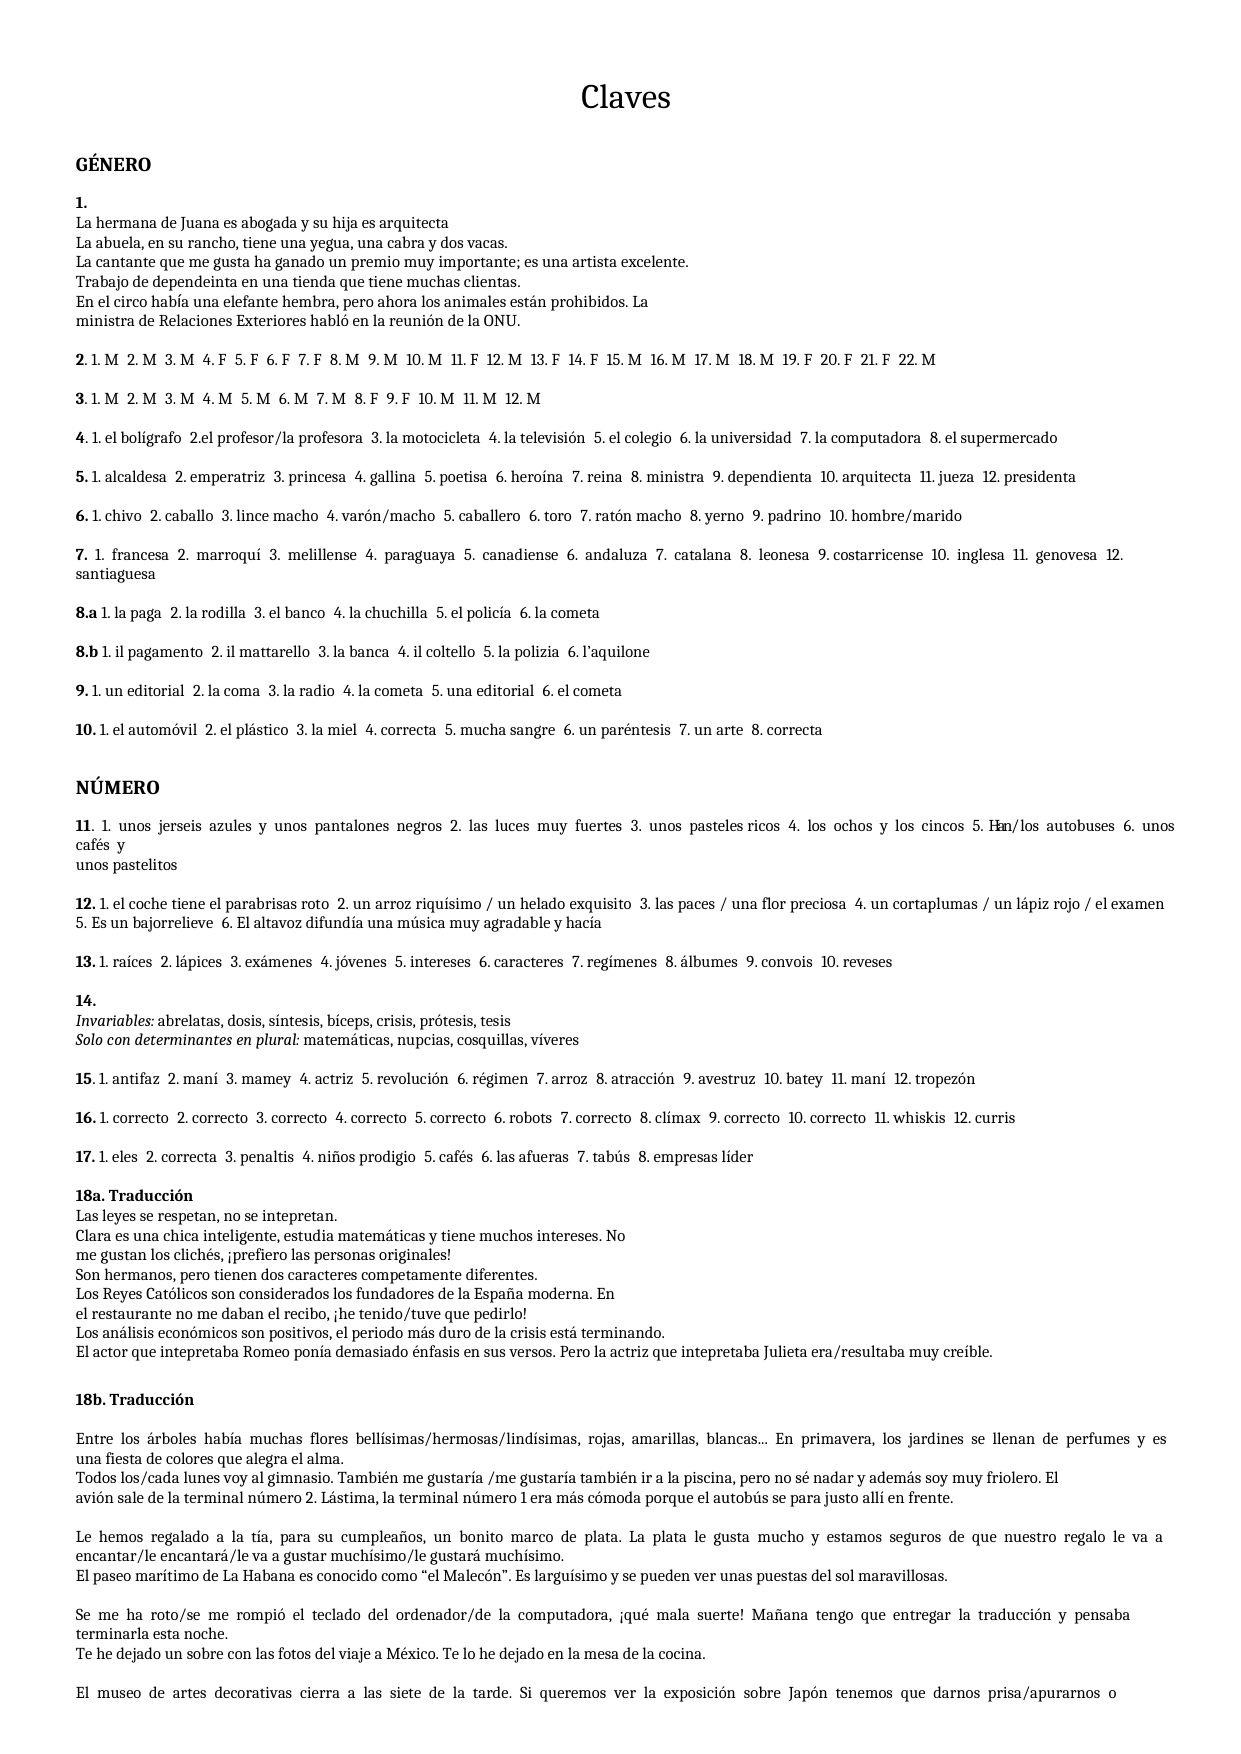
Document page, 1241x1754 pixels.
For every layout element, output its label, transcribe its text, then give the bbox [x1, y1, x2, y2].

text Los Reyes Católicos son considerados los fundadores de la España moderna. En el restaurante no me daban el recibo, ¡he tenido/tuve que pedirlo! [76, 1284, 625, 1323]
text Te he dejado un sobre con las fotos del viaje a México. Te lo he dejado en la mesa de la cocina. [76, 1644, 1184, 1663]
text 6. 1. chivo 2. caballo 3. lince macho 4. varón/macho 5. caballero 6. toro 7. ratón macho 8. yerno 9. padrino 10. hombre/marido [76, 506, 1184, 525]
text Entre los árboles había muchas flores bellísimas/hermosas/lindísimas, rojas, amarillas, blancas... En primavera, los jardines se llenan de perfumes y es [76, 1429, 1184, 1449]
text NÚMERO [76, 776, 1184, 799]
text una fiesta de colores que alegra el alma. [76, 1449, 1184, 1468]
text unos pastelitos [76, 855, 1184, 874]
text La abuela, en su rancho, tiene una yegua, una cabra y dos vacas. [76, 232, 1184, 252]
text Solo con determinantes en plural: matemáticas, nupcias, cosquillas, víveres [76, 1030, 1184, 1050]
text Invariables: abrelatas, dosis, síntesis, bíceps, crisis, prótesis, tesis [76, 1011, 1184, 1030]
text Clara es una chica inteligente, estudia matemáticas y tiene muchos intereses. No me gustan los clichés, ¡prefiero las personas originales! [76, 1225, 628, 1264]
text En el circo había una elefante hembra, pero ahora los animales están prohibidos. La ministra de Relaciones Exteriores habló en la reunión de la ONU. [76, 292, 665, 331]
text 17. 1. eles 2. correcta 3. penaltis 4. niños prodigio 5. cafés 6. las afueras 7. tabús 8. empresas líder [76, 1147, 1184, 1167]
text Le hemos regalado a la tía, para su cumpleaños, un bonito marco de plata. La plata le gusta mucho y estamos seguros de que nuestro regalo le va a [76, 1527, 1184, 1546]
text 3. 1. M 2. M 3. M 4. M 5. M 6. M 7. M 8. F 9. F 10. M 11. M 12. M [76, 389, 1184, 408]
text Todos los/cada lunes voy al gimnasio. También me gustaría /me gustaría también ir a la piscina, pero no sé nadar y además soy muy friolero. El avión sale de la terminal número 2. Lástima, la terminal número 1 era más cómoda porque el autobús se para justo allí en frente. [76, 1468, 1091, 1507]
text Los análisis económicos son positivos, el periodo más duro de la crisis está terminando. [76, 1323, 1184, 1342]
text 12. 1. el coche tiene el parabrisas roto 2. un arroz riquísimo / un helado exquisito 3. las paces / una flor preciosa 4. un cortaplumas / un lápiz rojo / el examen 5. Es un bajorrelieve 6. El altavoz difundía una música muy agradable y hacía [76, 894, 1184, 933]
text 18b. Traducción [76, 1390, 1184, 1410]
text 18a. Traducción [76, 1186, 1184, 1206]
text 8.a 1. la paga 2. la rodilla 3. el banco 4. la chuchilla 5. el policía 6. la cometa [76, 603, 1184, 623]
text 8.b 1. il pagamento 2. il mattarello 3. la banca 4. il coltello 5. la polizia 6. l’aquilone [76, 642, 1184, 662]
text 1. [76, 194, 1184, 213]
text 11. 1. unos jerseis azules y unos pantalones negros 2. las luces muy fuertes 3. unos pasteles ricos 4. los ochos y los cincos 5. Han / los autobuses 6. unos cafés y [76, 817, 1184, 855]
text Claves [567, 76, 684, 116]
text El museo de artes decorativas cierra a las siete de la tarde. Si queremos ver la exposición sobre Japón tenemos que darnos prisa/apurarnos o [76, 1683, 1184, 1702]
text 10. 1. el automóvil 2. el plástico 3. la miel 4. correcta 5. mucha sangre 6. un paréntesis 7. un arte 8. correcta [76, 720, 1184, 739]
text 13. 1. raíces 2. lápices 3. exámenes 4. jóvenes 5. intereses 6. caracteres 7. regímenes 8. álbumes 9. convois 10. reveses [76, 952, 1184, 972]
text El actor que intepretaba Romeo ponía demasiado énfasis en sus versos. Pero la actriz que intepretaba Julieta era/resultaba muy creíble. [76, 1342, 1184, 1362]
text Son hermanos, pero tienen dos caracteres competamente diferentes. [76, 1264, 1184, 1284]
text 15. 1. antifaz 2. maní 3. mamey 4. actriz 5. revolución 6. régimen 7. arroz 8. atracción 9. avestruz 10. batey 11. maní 12. tropezón [76, 1069, 1184, 1089]
text GÉNERO [76, 154, 1184, 177]
text 2. 1. M 2. M 3. M 4. F 5. F 6. F 7. F 8. M 9. M 10. M 11. F 12. M 13. F 14. F 15. M 16. M 17. M 18. M 19. F 20. F 21. F 22. M [76, 350, 1184, 369]
text encantar/le encantará/le va a gustar muchísimo/le gustará muchísimo. [76, 1546, 1184, 1566]
text 4. 1. el bolígrafo 2.el profesor/la profesora 3. la motocicleta 4. la televisión 5. el colegio 6. la universidad 7. la computadora 8. el supermercado [76, 428, 1184, 447]
text 16. 1. correcto 2. correcto 3. correcto 4. correcto 5. correcto 6. robots 7. correcto 8. clímax 9. correcto 10. correcto 11. whiskis 12. curris [76, 1109, 1184, 1128]
text 14. [76, 991, 1184, 1011]
text La hermana de Juana es abogada y su hija es arquitecta [76, 213, 1184, 232]
text La cantante que me gusta ha ganado un premio muy importante; es una artista excelente. Trabajo de dependeinta en una tienda que tiene muchas clientas. [76, 252, 708, 291]
text Se me ha roto/se me rompió el teclado del ordenador/de la computadora, ¡qué mala suerte! Mañana tengo que entregar la traducción y pensaba [76, 1605, 1184, 1624]
text 9. 1. un editorial 2. la coma 3. la radio 4. la cometa 5. una editorial 6. el cometa [76, 681, 1184, 701]
text terminarla esta noche. [76, 1624, 1184, 1644]
text 5. 1. alcaldesa 2. emperatriz 3. princesa 4. gallina 5. poetisa 6. heroína 7. reina 8. ministra 9. dependienta 10. arquitecta 11. jueza 12. presidenta [76, 467, 1184, 486]
text Las leyes se respetan, no se intepretan. [76, 1206, 1184, 1225]
text 7. 1. francesa 2. marroquí 3. melillense 4. paraguaya 5. canadiense 6. andaluza 7. catalana 8. leonesa 9. costarricense 10. inglesa 11. genovesa 12. santiaguesa [76, 545, 1184, 584]
text El paseo marítimo de La Habana es conocido como “el Malecón”. Es larguísimo y se pueden ver unas puestas del sol maravillosas. [76, 1566, 1184, 1585]
